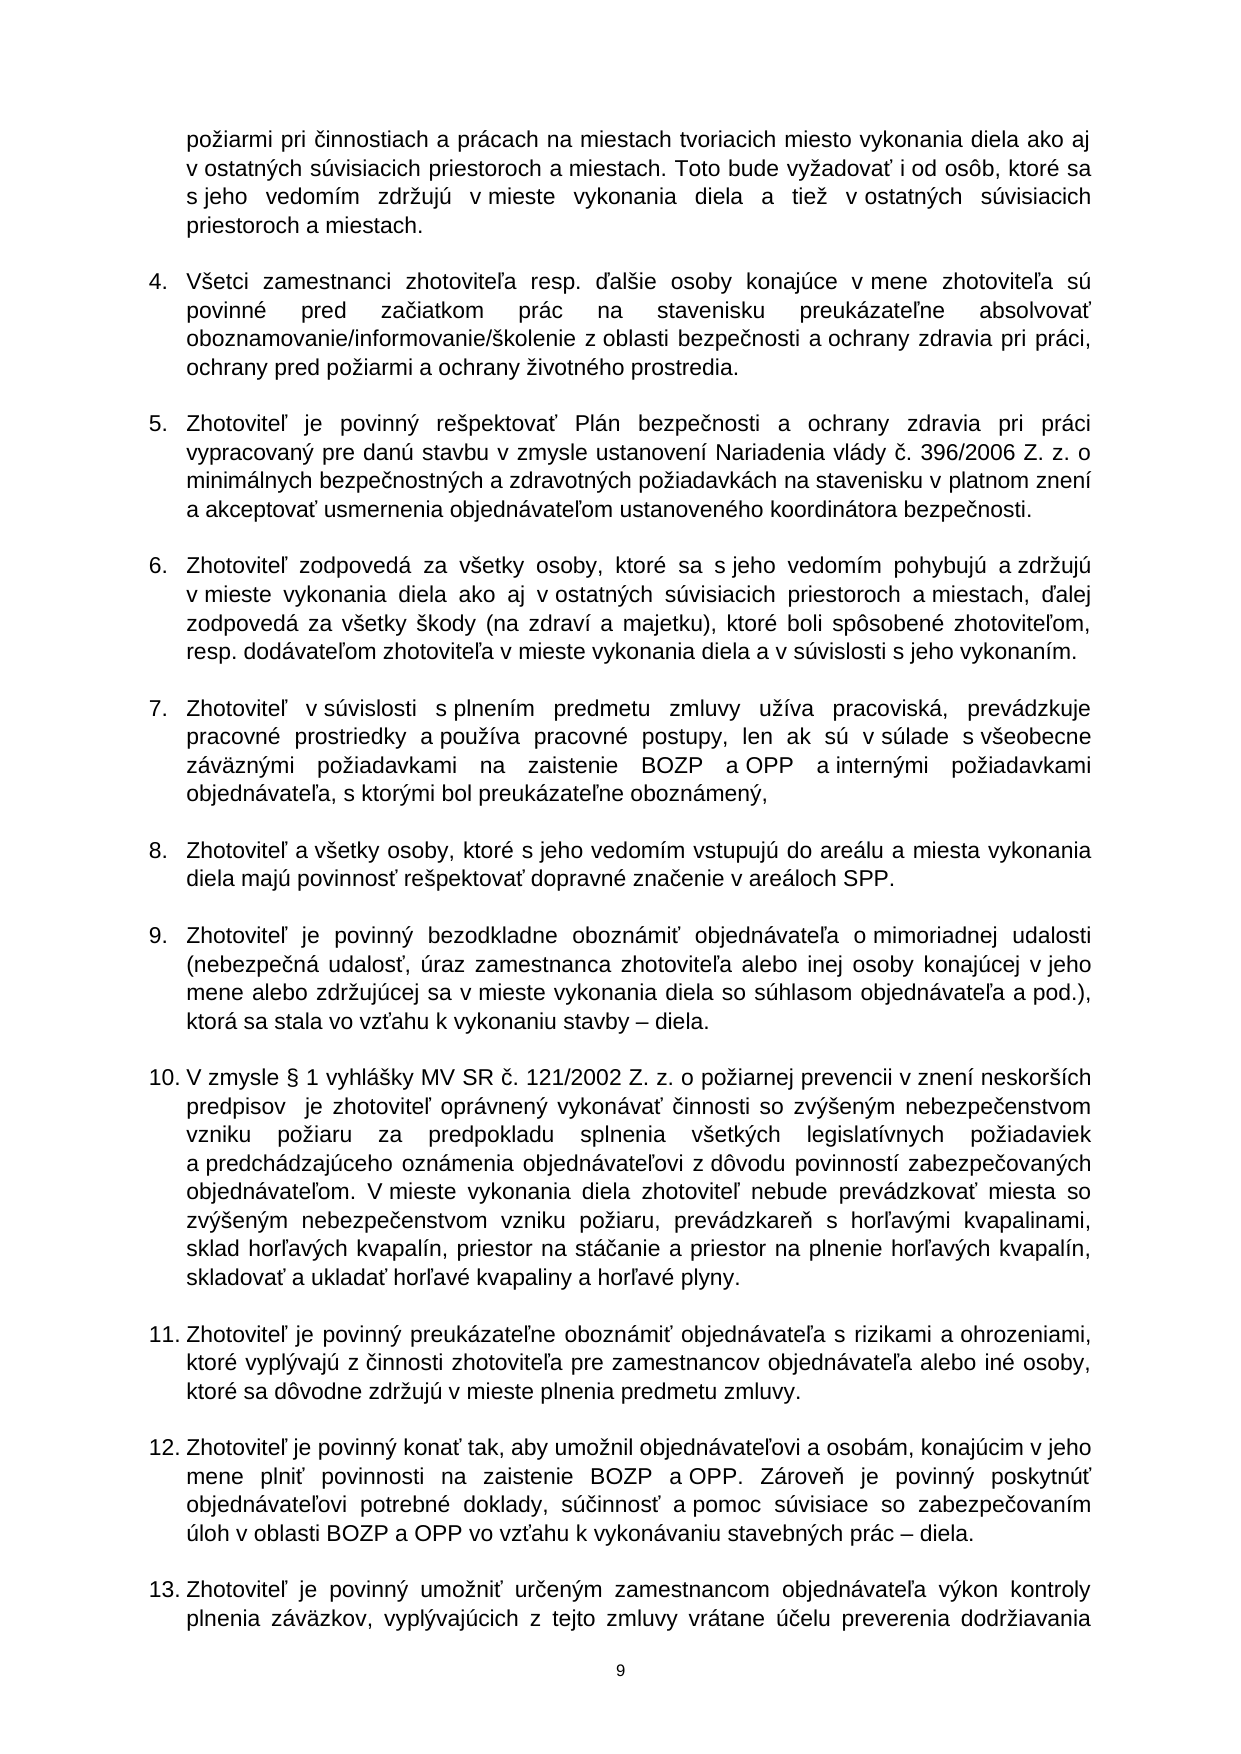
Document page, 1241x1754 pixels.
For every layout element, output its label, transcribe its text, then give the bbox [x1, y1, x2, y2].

list V zmysle § 1 vyhlášky MV SR č. 121/2002 Z. z. o požiarnej prevencii v znení neskorších predpisov je zhotoviteľ oprávnený vykonávať činnosti so zvýšeným nebezpečenstvom vzniku požiaru za predpokladu splnenia všetkých legislatívnych požiadaviek a predchádzajúceho oznámenia objednávateľovi z dôvodu povinností zabezpečovaných objednávateľom. V mieste vykonania diela zhotoviteľ nebude prevádzkovať miesta so zvýšeným nebezpečenstvom vzniku požiaru, prevádzkareň s horľavými kvapalinami, sklad horľavých kvapalín, priestor na stáčanie a priestor na plnenie horľavých kvapalín, skladovať a ukladať horľavé kvapaliny a horľavé plyny. [149, 1063, 1091, 1291]
list Zhotoviteľ v súvislosti s plnením predmetu zmluvy užíva pracoviská, prevádzkuje pracovné prostriedky a používa pracovné postupy, len ak sú v súlade s všeobecne záväznými požiadavkami na zaistenie BOZP a OPP a internými požiadavkami objednávateľa, s ktorými bol preukázateľne oboznámený, [149, 693, 1091, 807]
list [149, 124, 1091, 239]
list Zhotoviteľ je povinný rešpektovať Plán bezpečnosti a ochrany zdravia pri práci vypracovaný pre danú stavbu v zmysle ustanovení Nariadenia vlády č. 396/2006 Z. z. o minimálnych bezpečnostných a zdravotných požiadavkách na stavenisku v platnom znení a akceptovať usmernenia objednávateľom ustanoveného koordinátora bezpečnosti. [149, 409, 1091, 523]
list Zhotoviteľ je povinný konať tak, aby umožnil objednávateľovi a osobám, konajúcim v jeho mene plniť povinnosti na zaistenie BOZP a OPP. Zároveň je povinný poskytnúť objednávateľovi potrebné doklady, súčinnosť a pomoc súvisiace so zabezpečovaním úloh v oblasti BOZP a OPP vo vzťahu k vykonávaniu stavebných prác – diela. [149, 1433, 1091, 1547]
list Zhotoviteľ a všetky osoby, ktoré s jeho vedomím vstupujú do areálu a miesta vykonania diela majú povinnosť rešpektovať dopravné značenie v areáloch SPP. [149, 836, 1091, 893]
list Všetci zamestnanci zhotoviteľa resp. ďalšie osoby konajúce v mene zhotoviteľa sú povinné pred začiatkom prác na stavenisku preukázateľne absolvovať oboznamovanie/informovanie/školenie z oblasti bezpečnosti a ochrany zdravia pri práci, ochrany pred požiarmi a ochrany životného prostredia. [149, 267, 1091, 381]
list Zhotoviteľ je povinný bezodkladne oboznámiť objednávateľa o mimoriadnej udalosti (nebezpečná udalosť, úraz zamestnanca zhotoviteľa alebo inej osoby konajúcej v jeho mene alebo zdržujúcej sa v mieste vykonania diela so súhlasom objednávateľa a pod.), ktorá sa stala vo vzťahu k vykonaniu stavby – diela. [149, 921, 1091, 1035]
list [149, 1575, 1091, 1632]
list Zhotoviteľ zodpovedá za všetky osoby, ktoré sa s jeho vedomím pohybujú a zdržujú v mieste vykonania diela ako aj v ostatných súvisiacich priestoroch a miestach, ďalej zodpovedá za všetky škody (na zdraví a majetku), ktoré boli spôsobené zhotoviteľom, resp. dodávateľom zhotoviteľa v mieste vykonania diela a v súvislosti s jeho vykonaním. [149, 551, 1091, 665]
list Zhotoviteľ je povinný preukázateľne oboznámiť objednávateľa s rizikami a ohrozeniami, ktoré vyplývajú z činnosti zhotoviteľa pre zamestnancov objednávateľa alebo iné osoby, ktoré sa dôvodne zdržujú v mieste plnenia predmetu zmluvy. [149, 1319, 1091, 1405]
